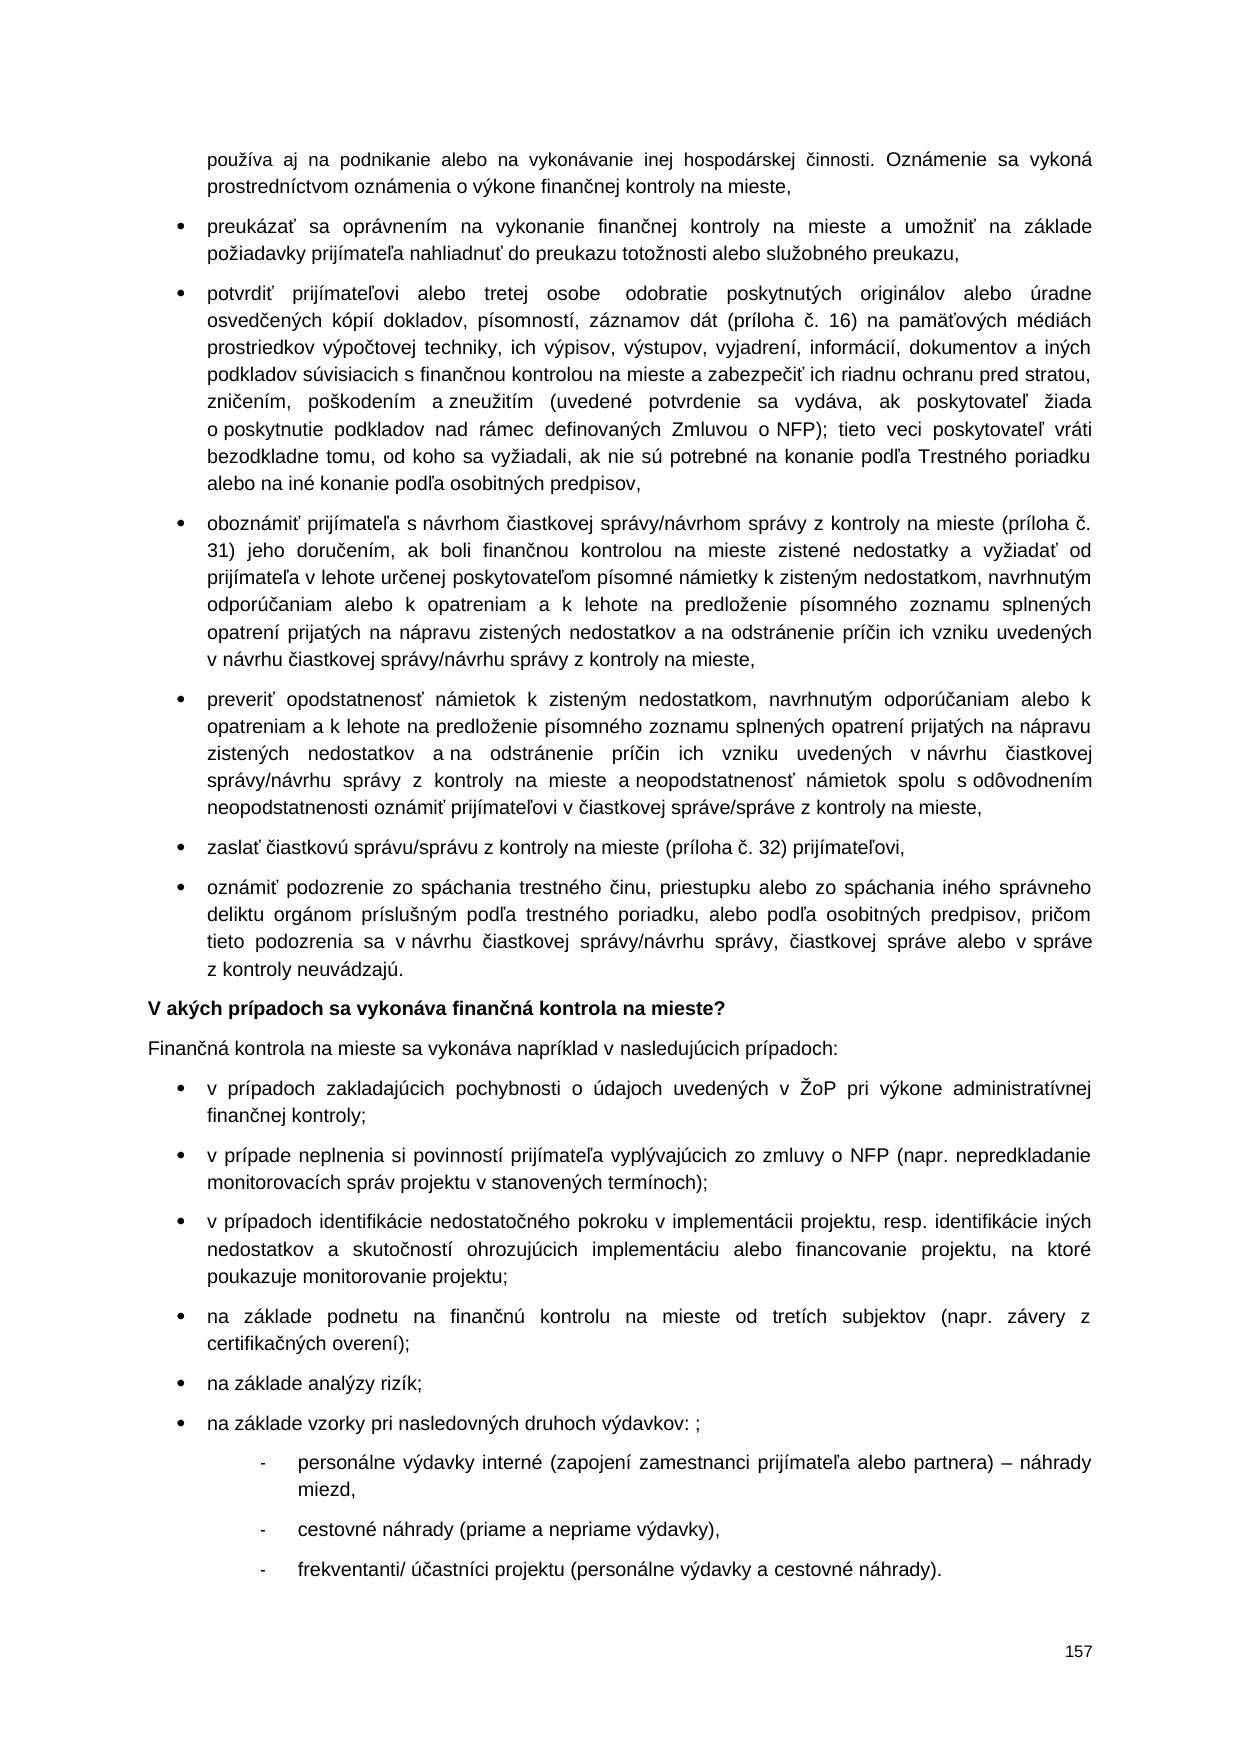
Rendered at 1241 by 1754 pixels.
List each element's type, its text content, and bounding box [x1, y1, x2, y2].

text oznámiť podozrenie zo spáchania trestného činu, priestupku alebo zo spáchania iného správneho deliktu orgánom príslušným podľa trestného poriadku, alebo podľa osobitných predpisov, pričom tieto podozrenia sa v návrhu čiastkovej správy/návrhu správy, čiastkovej správe alebo v správe z kontroly neuvádzajú. [177, 876, 1092, 980]
list v prípade neplnenia si povinností prijímateľa vyplývajúcich zo zmluvy o NFP (napr. nepredkladanie monitorovacích správ projektu v stanovených termínoch); [177, 1143, 1092, 1193]
text Finančná kontrola na mieste sa vykonáva napríklad v nasledujúcich prípadoch: [148, 1037, 1092, 1059]
list frekventanti/ účastníci projektu (personálne výdavky a cestovné náhrady). [260, 1558, 1092, 1580]
list na základe podnetu na finančnú kontrolu na mieste od tretích subjektov (napr. závery z certifikačných overení); [177, 1304, 1092, 1354]
text potvrdiť prijímateľovi alebo tretej osobe odobratie poskytnutých originálov alebo úradne osvedčených kópií dokladov, písomností, záznamov dát (príloha č. 16) na pamäťových médiách prostriedkov výpočtovej techniky, ich výpisov, výstupov, vyjadrení, informácií, dokumentov a iných podkladov súvisiacich s finančnou kontrolou na mieste a zabezpečiť ich riadnu ochranu pred stratou, zničením, poškodením a zneužitím (uvedené potvrdenie sa vydáva, ak poskytovateľ žiada o poskytnutie podkladov nad rámec definovaných Zmluvou o NFP); tieto veci poskytovateľ vráti bezodkladne tomu, od koho sa vyžiadali, ak nie sú potrebné na konanie podľa Trestného poriadku alebo na iné konanie podľa osobitných predpisov, [177, 282, 1092, 495]
list na základe vzorky pri nasledovných druhoch výdavkov: ; [177, 1411, 1092, 1434]
list personálne výdavky interné (zapojení zamestnanci prijímateľa alebo partnera) – náhrady miezd, [260, 1451, 1092, 1501]
text zaslať čiastkovú správu/správu z kontroly na mieste (príloha č. 32) prijímateľovi, [177, 836, 1092, 859]
text oboznámiť prijímateľa s návrhom čiastkovej správy/návrhom správy z kontroly na mieste (príloha č. 31) jeho doručením, ak boli finančnou kontrolou na mieste zistené nedostatky a vyžiadať od prijímateľa v lehote určenej poskytovateľom písomné námietky k zisteným nedostatkom, navrhnutým odporúčaniam alebo k opatreniam a k lehote na predloženie písomného zoznamu splnených opatrení prijatých na nápravu zistených nedostatkov a na odstránenie príčin ich vzniku uvedených v návrhu čiastkovej správy/návrhu správy z kontroly na mieste, [177, 512, 1092, 670]
list v prípadoch zakladajúcich pochybnosti o údajoch uvedených v ŽoP pri výkone administratívnej finančnej kontroly; [177, 1076, 1092, 1126]
text preukázať sa oprávnením na vykonanie finančnej kontroly na mieste a umožniť na základe požiadavky prijímateľa nahliadnuť do preukazu totožnosti alebo služobného preukazu, [177, 214, 1092, 264]
list cestovné náhrady (priame a nepriame výdavky), [260, 1518, 1092, 1541]
list v prípadoch identifikácie nedostatočného pokroku v implementácii projektu, resp. identifikácie iných nedostatkov a skutočností ohrozujúcich implementáciu alebo financovanie projektu, na ktoré poukazuje monitorovanie projektu; [177, 1210, 1092, 1288]
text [177, 148, 1092, 198]
list na základe analýzy rizík; [177, 1372, 1092, 1394]
text preveriť opodstatnenosť námietok k zisteným nedostatkom, navrhnutým odporúčaniam alebo k opatreniam a k lehote na predloženie písomného zoznamu splnených opatrení prijatých na nápravu zistených nedostatkov a na odstránenie príčin ich vzniku uvedených v návrhu čiastkovej správy/návrhu správy z kontroly na mieste a neopodstatnenosť námietok spolu s odôvodnením neopodstatnenosti oznámiť prijímateľovi v čiastkovej správe/správe z kontroly na mieste, [177, 687, 1092, 819]
text V akých prípadoch sa vykonáva finančná kontrola na mieste? [148, 997, 1092, 1020]
